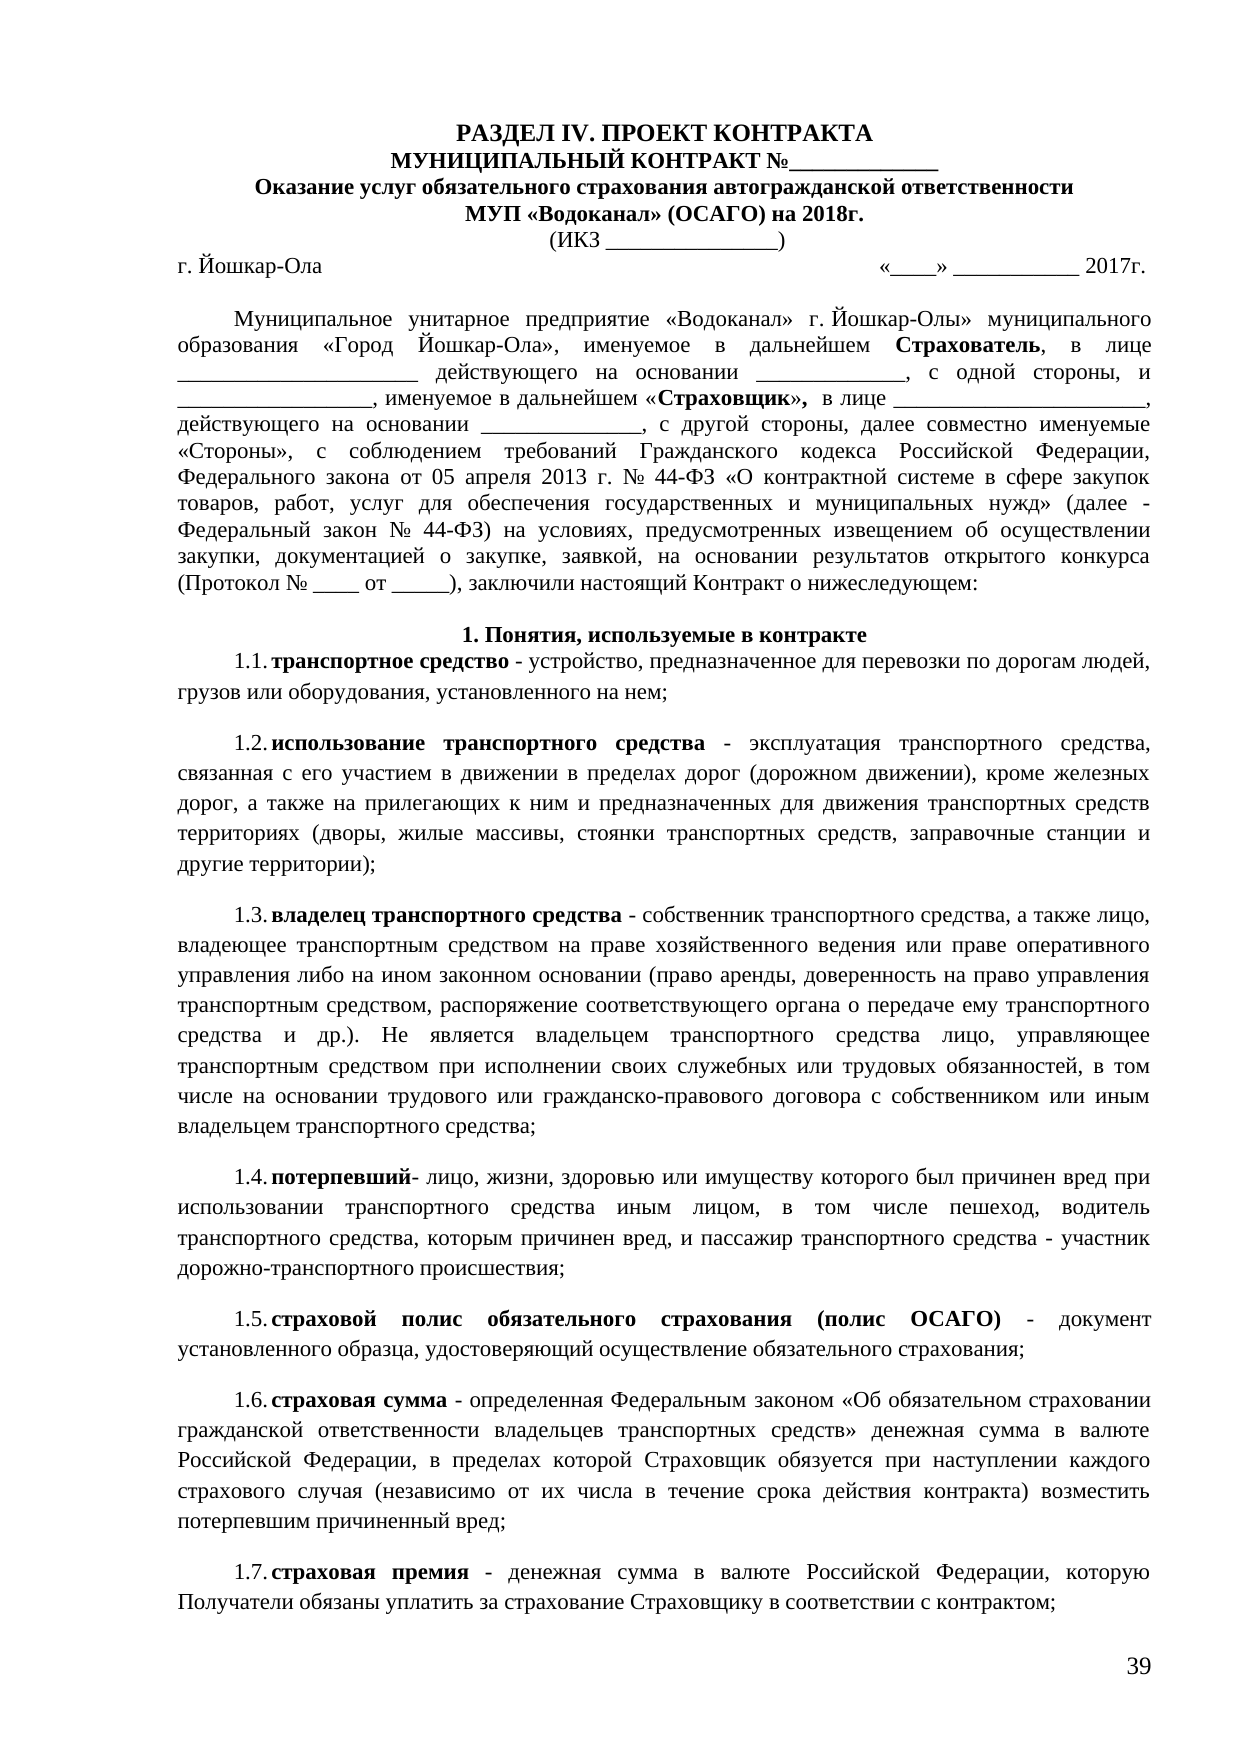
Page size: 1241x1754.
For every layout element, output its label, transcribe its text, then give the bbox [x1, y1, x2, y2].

text раздел IV. ПРОЕКТ КОНТРАКТА [177, 118, 1152, 147]
text 1. Понятия, используемые в контракте [177, 621, 1152, 648]
text г. Йошкар-Ола «____» ___________ 2017г. [177, 252, 1152, 279]
text МУНИЦИПАЛЬНЫЙ КОНТРАКТ №_____________ [177, 147, 1152, 173]
list использование транспортного средства - эксплуатация транспортного средства, связанная с его участием в движении в пределах дорог (дорожном движении), кроме железных дорог, а также на прилегающих к ним и предназначенных для движения транспортных средств территориях (дворы, жилые массивы, стоянки транспортных средств, заправочные станции и другие территории); [177, 729, 1152, 876]
list страховая премия - денежная сумма в валюте Российской Федерации, которую Получатели обязаны уплатить за страхование Страховщику в соответствии с контрактом; [177, 1558, 1152, 1614]
text (ИКЗ _______________) [177, 226, 1152, 252]
list страховая сумма - определенная Федеральным законом «Об обязательном страховании гражданской ответственности владельцев транспортных средств» денежная сумма в валюте Российской Федерации, в пределах которой Страховщик обязуется при наступлении каждого страхового случая (независимо от их числа в течение срока действия контракта) возместить потерпевшим причиненный вред; [177, 1386, 1152, 1533]
list страховой полис обязательного страхования (полис ОСАГО) - документ установленного образца, удостоверяющий осуществление обязательного страхования; [177, 1305, 1152, 1361]
list владелец транспортного средства - собственник транспортного средства, а также лицо, владеющее транспортным средством на праве хозяйственного ведения или праве оперативного управления либо на ином законном основании (право аренды, доверенность на право управления транспортным средством, распоряжение соответствующего органа о передаче ему транспортного средства и др.). Не является владельцем транспортного средства лицо, управляющее транспортным средством при исполнении своих служебных или трудовых обязанностей, в том числе на основании трудового или гражданско-правового договора с собственником или иным владельцем транспортного средства; [177, 901, 1152, 1138]
text МУП «Водоканал» (ОСАГО) на 2018г. [177, 199, 1152, 226]
list потерпевший- лицо, жизни, здоровью или имуществу которого был причинен вред при использовании транспортного средства иным лицом, в том числе пешеход, водитель транспортного средства, которым причинен вред, и пассажир транспортного средства - участник дорожно-транспортного происшествия; [177, 1163, 1152, 1280]
text Муниципальное унитарное предприятие «Водоканал» г. Йошкар-Олы» муниципального образования «Город Йошкар-Ола», именуемое в дальнейшем Страхователь, в лице _____________________ действующего на основании _____________, с одной стороны, и _________________, именуемое в дальнейшем «Страховщик», в лице ______________________, действующего на основании ______________, с другой стороны, далее совместно именуемые «Стороны», с соблюдением требований Гражданского кодекса Российской Федерации, Федерального закона от 05 апреля 2013 г. № 44-ФЗ «О контрактной системе в сфере закупок товаров, работ, услуг для обеспечения государственных и муниципальных нужд» (далее - Федеральный закон № 44-ФЗ) на условиях, предусмотренных извещением об осуществлении закупки, документацией о закупке, заявкой, на основании результатов открытого конкурса (Протокол № ____ от _____), заключили настоящий Контракт о нижеследующем: [177, 305, 1152, 595]
text Оказание услуг обязательного страхования автогражданской ответственности [177, 173, 1152, 199]
list транспортное средство - устройство, предназначенное для перевозки по дорогам людей, грузов или оборудования, установленного на нем; [177, 648, 1152, 704]
